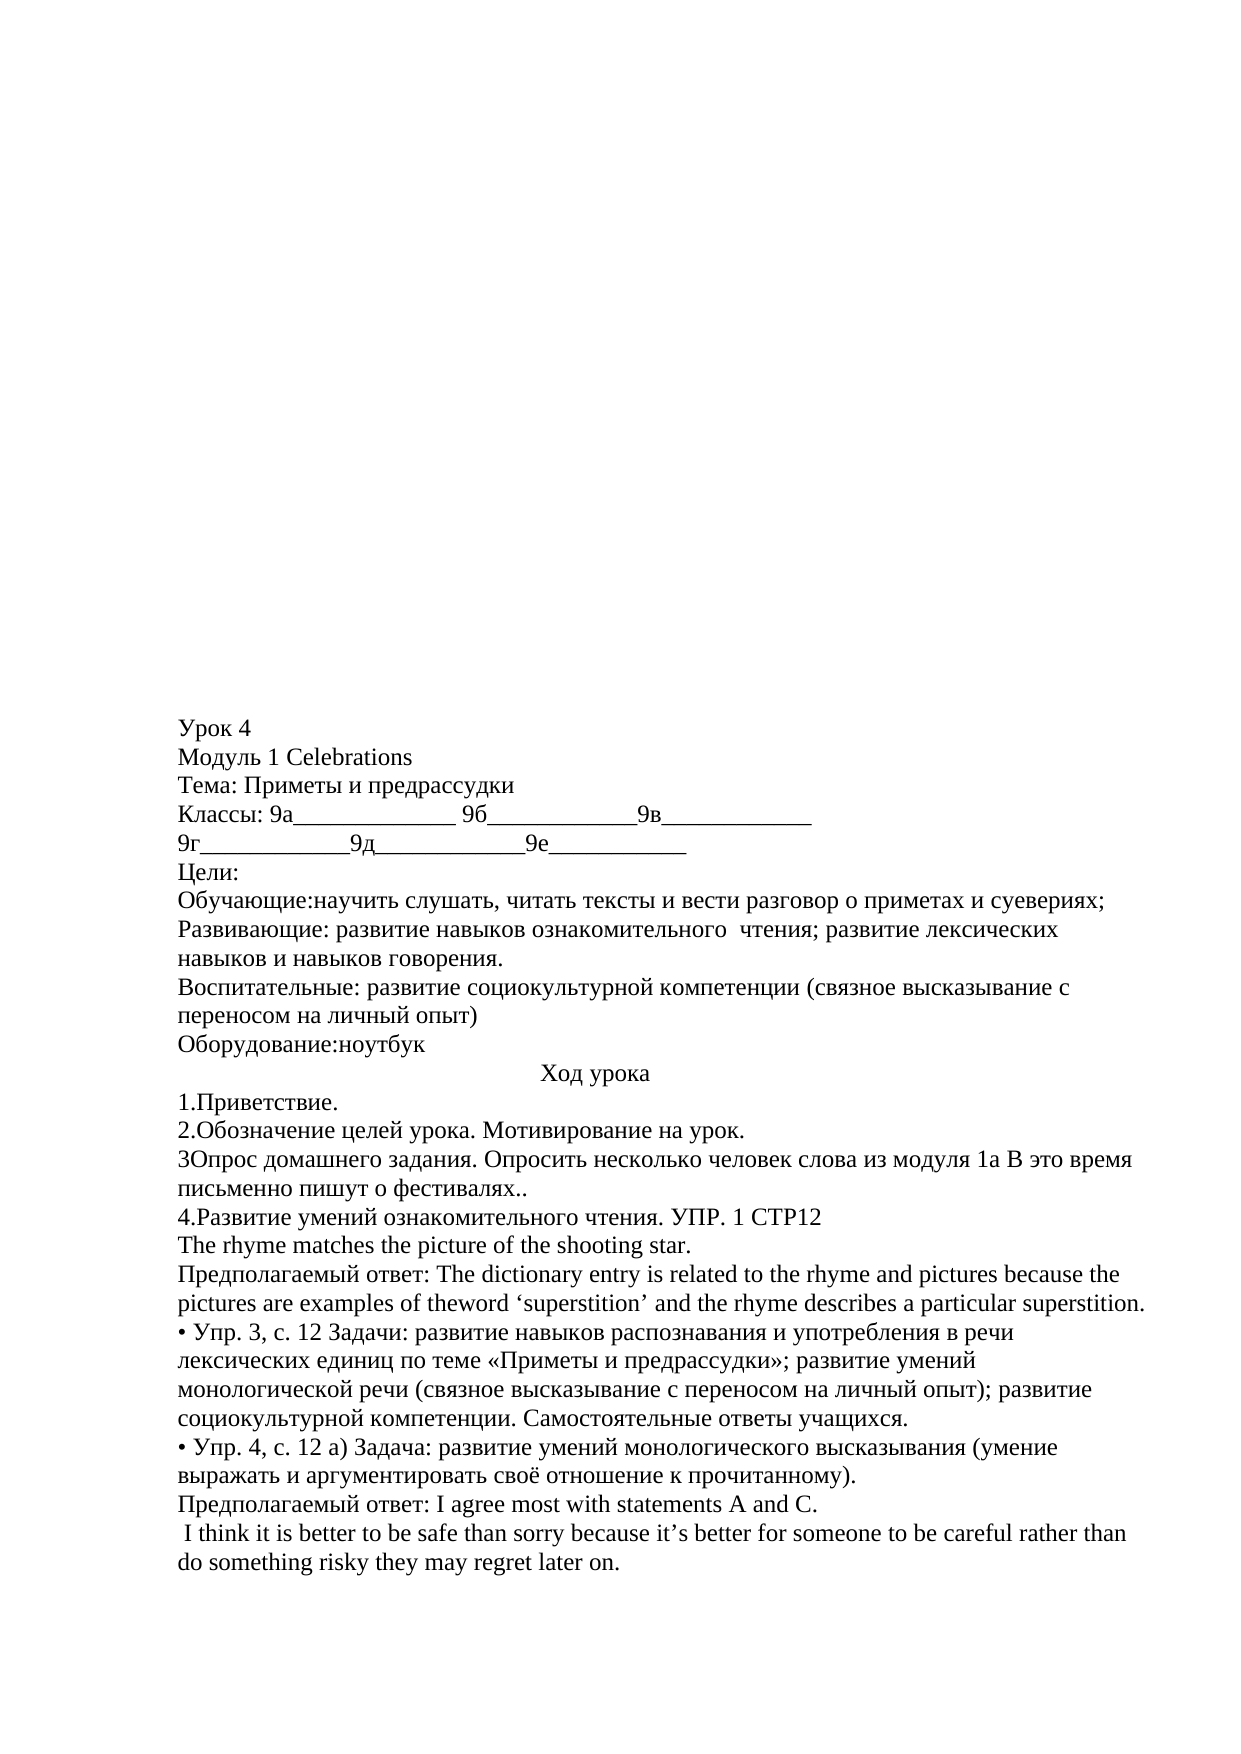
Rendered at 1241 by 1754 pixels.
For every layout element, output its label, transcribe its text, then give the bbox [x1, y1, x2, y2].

text • Упр. 3, с. 12 Задачи: развитие навыков распознавания и употребления в речи лексических единиц по теме «Приметы и предрассудки»; развитие умений монологической речи (связное высказывание с переносом на личный опыт); развитие социокультурной компетенции. Самостоятельные ответы учащихся. [177, 1317, 1152, 1432]
text Оборудование:ноутбук [177, 1029, 1152, 1058]
text The rhyme matches the picture of the shooting star. [177, 1231, 1152, 1259]
text Воспитательные: развитие социокультурной компетенции (связное высказывание с переносом на личный опыт) [177, 972, 1152, 1029]
text • Упр. 4, с. 12 a) Задача: развитие умений монологического высказывания (умение выражать и аргументировать своё отношение к прочитанному). [177, 1432, 1152, 1489]
text Классы: 9а_____________ 9б____________9в____________ 9г____________9д____________9е___________ [177, 799, 1152, 857]
text Обучающие:научить слушать, читать тексты и вести разговор о приметах и суевериях; [177, 886, 1152, 914]
text Цели: [177, 857, 1152, 886]
text 1.Приветствие. [177, 1087, 1152, 1116]
text Предполагаемый ответ: I agree most with statements A and C. [177, 1489, 1152, 1518]
text Урок 4 [177, 713, 1152, 742]
text Развивающие: развитие навыков ознакомительного чтения; развитие лексических навыков и навыков говорения. [177, 914, 1152, 972]
text I think it is better to be safe than sorry because it’s better for someone to be careful rather than do something risky they may regret later on. [177, 1518, 1152, 1576]
text 2.Обозначение целей урока. Мотивирование на урок. [177, 1116, 1152, 1144]
text 3Опрос домашнего задания. Опросить несколько человек слова из модуля 1а В это время письменно пишут о фестивалях.. [177, 1144, 1152, 1202]
text Ход урока [177, 1058, 1152, 1087]
text 4.Развитие умений ознакомительного чтения. УПР. 1 СТР12 [177, 1202, 1152, 1231]
text Тема: Приметы и предрассудки [177, 771, 1152, 799]
text Предполагаемый ответ: The dictionary entry is related to the rhyme and pictures because the pictures are examples of theword ‘superstition’ and the rhyme describes a particular superstition. [177, 1259, 1152, 1317]
text Модуль 1 Celebrations [177, 742, 1152, 771]
